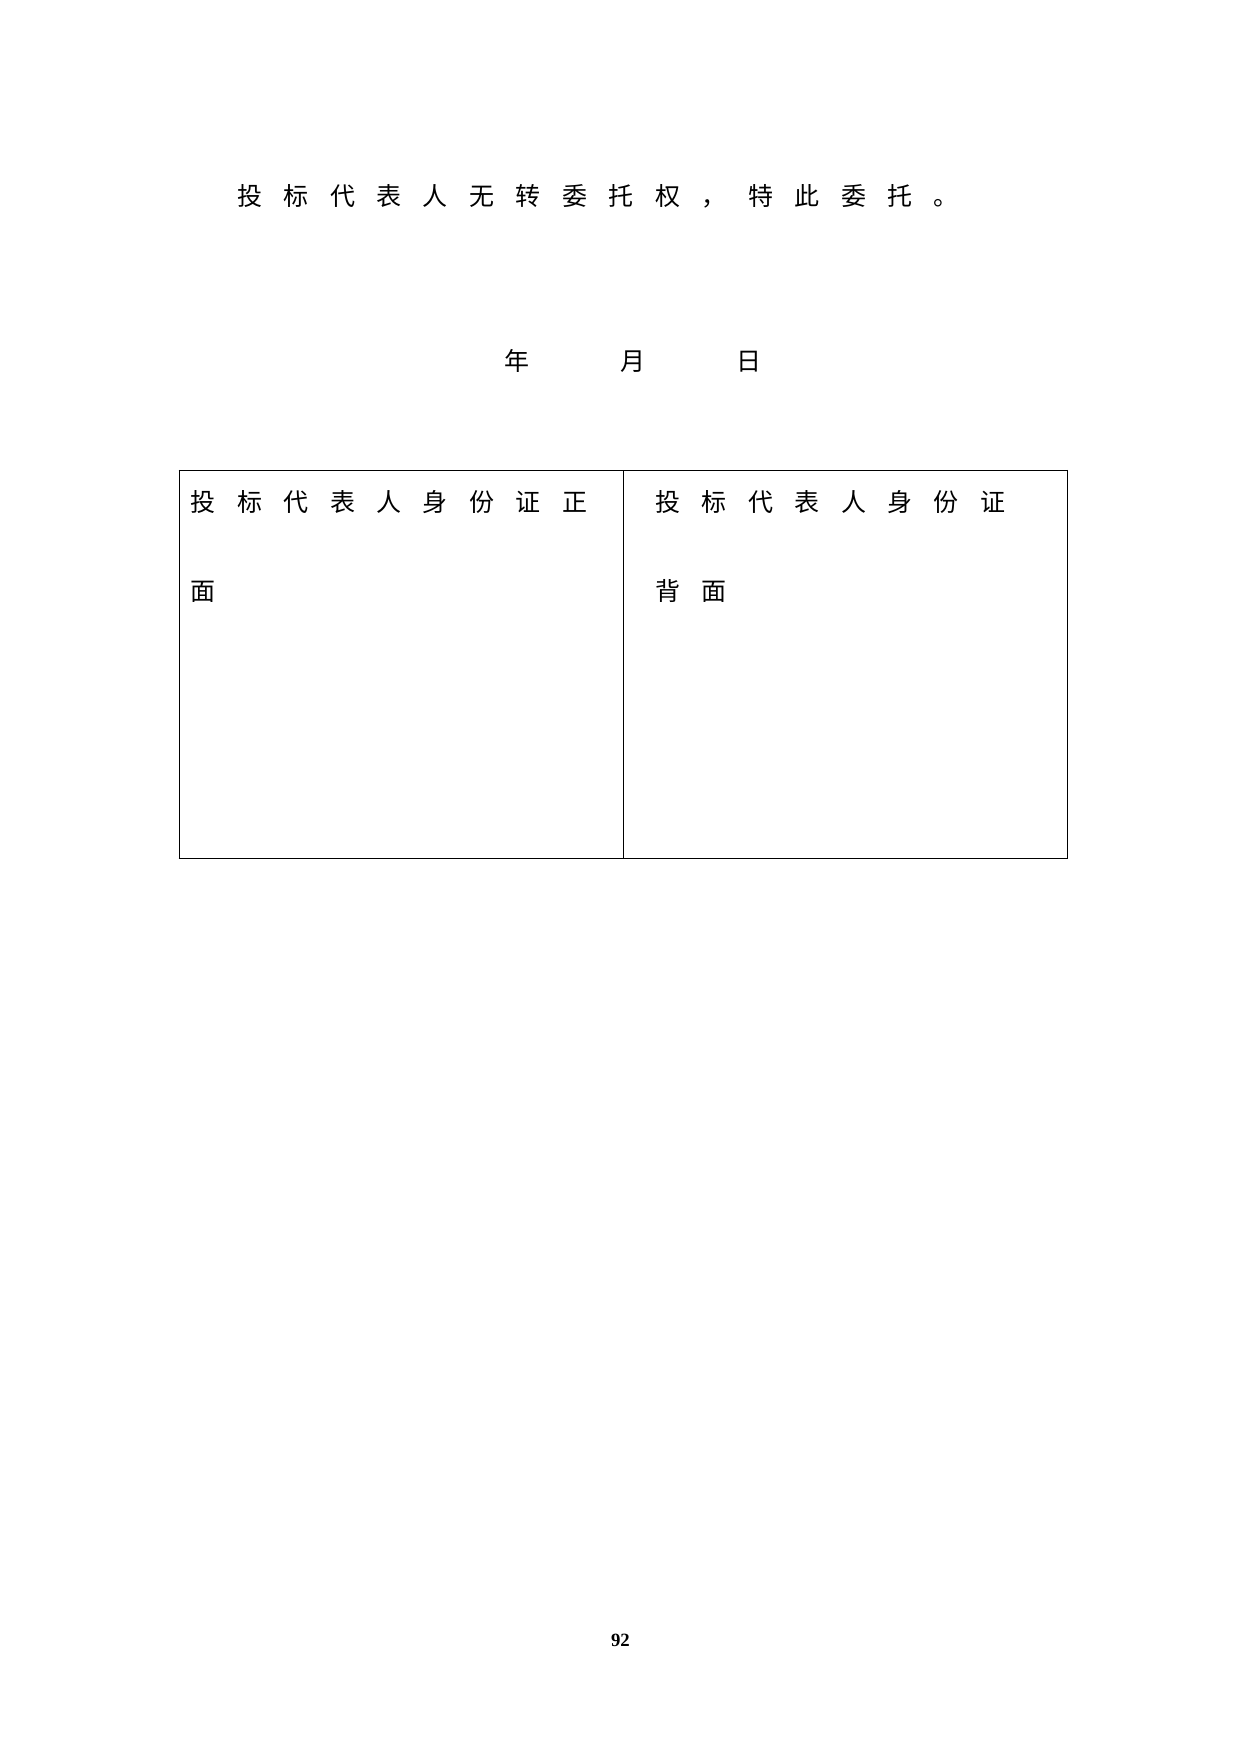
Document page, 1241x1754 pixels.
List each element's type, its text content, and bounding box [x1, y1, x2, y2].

table_header 投标代表人身份证背面 [624, 471, 1067, 858]
text 年 月 日 [190, 330, 1050, 389]
text 投标代表人无转委托权，特此委托。 [190, 164, 1050, 224]
table_header 投标代表人身份证正面 [180, 471, 623, 858]
